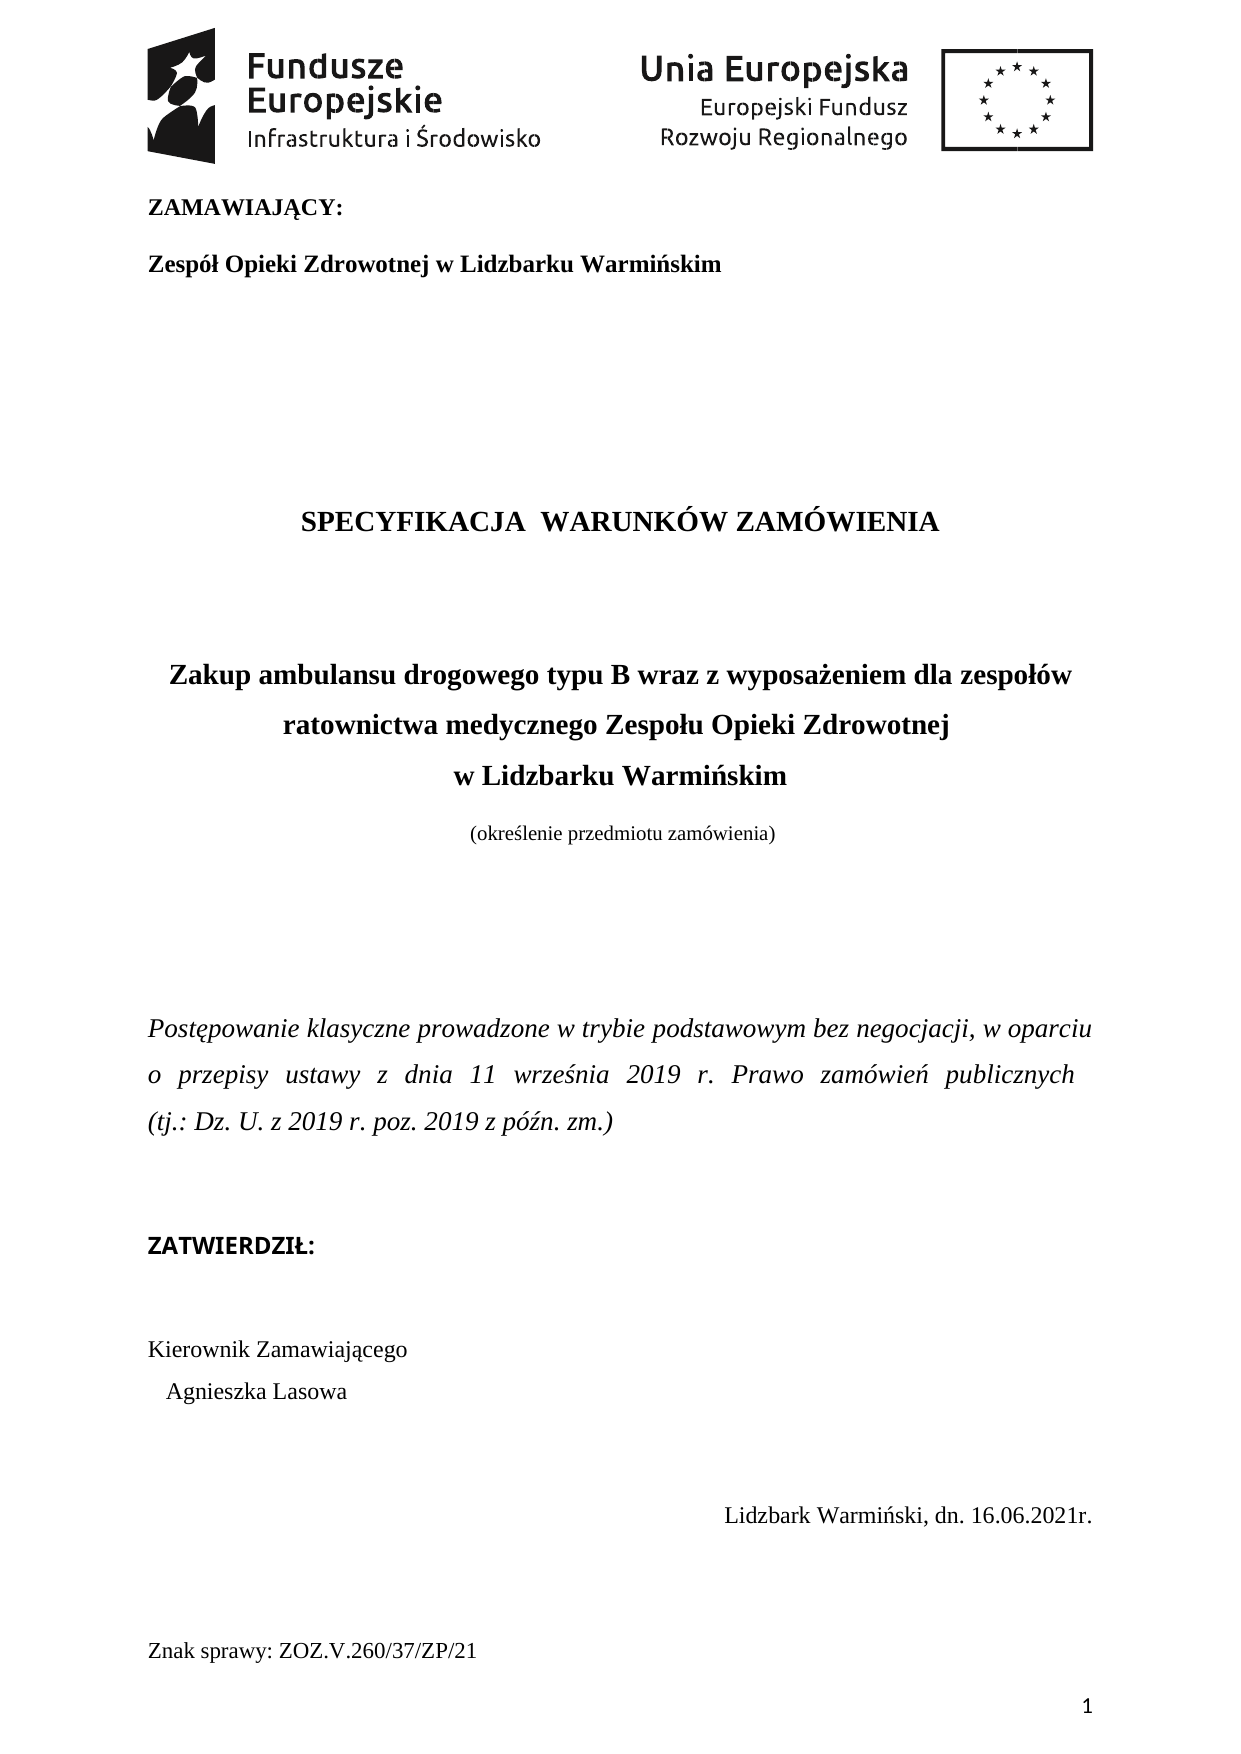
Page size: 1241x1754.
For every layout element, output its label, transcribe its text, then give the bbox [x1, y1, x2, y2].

text Agnieszka Lasowa [148, 1377, 1093, 1404]
text Postępowanie klasyczne prowadzone w trybie podstawowym bez negocjacji, w oparciu o przepisy ustawy z dnia 11 września 2019 r. Prawo zamówień publicznych (tj.: Dz. U. z 2019 r. poz. 2019 z późn. zm.) [148, 1012, 1093, 1136]
text ZATWIERDZIŁ: [148, 1229, 1093, 1261]
text Zespół Opieki Zdrowotnej w Lidzbarku Warmińskim [148, 249, 1093, 278]
text (określenie przedmiotu zamówienia) [148, 821, 1093, 845]
text Zakup ambulansu drogowego typu B wraz z wyposażeniem dla zespołów ratownictwa medycznego Zespołu Opieki Zdrowotnej w Lidzbarku Warmińskim [148, 657, 1093, 791]
text SPECYFIKACJA WARUNKÓW ZAMÓWIENIA [148, 504, 1093, 537]
text Lidzbark Warmiński, dn. 16.06.2021r. [148, 1501, 1093, 1528]
text ZAMAWIAJĄCY: [148, 193, 1093, 220]
text Kierownik Zamawiającego [148, 1335, 1093, 1363]
